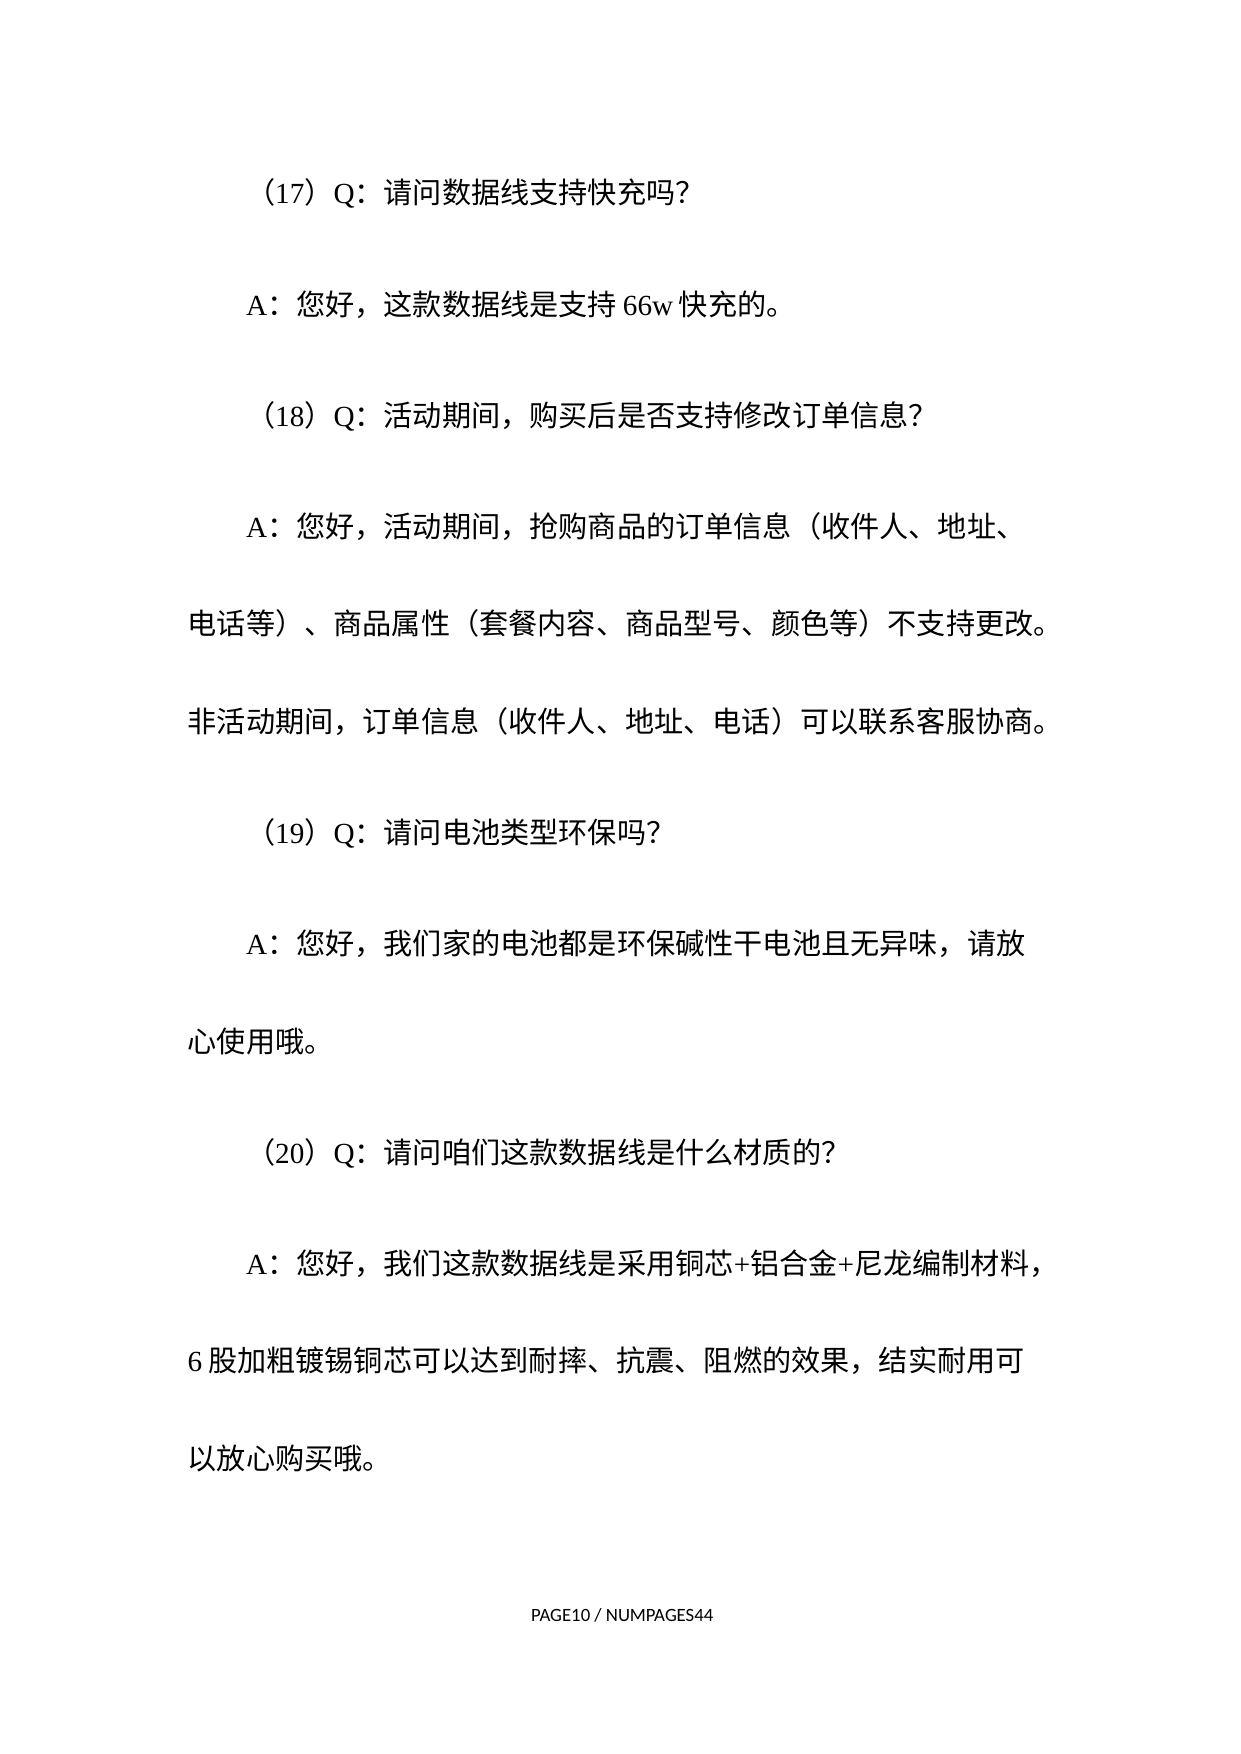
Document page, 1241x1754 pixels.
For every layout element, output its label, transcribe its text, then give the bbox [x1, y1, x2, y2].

text A：您好，活动期间，抢购商品的订单信息（收件人、地址、电话等）、商品属性（套餐内容、商品型号、颜色等）不支持更改。非活动期间，订单信息（收件人、地址、电话）可以联系客服协商。 [187, 492, 1053, 752]
text （20）Q：请问咱们这款数据线是什么材质的？ [187, 1118, 1053, 1183]
text A：您好，我们家的电池都是环保碱性干电池且无异味，请放心使用哦。 [187, 909, 1053, 1072]
text A：您好，我们这款数据线是采用铜芯+铝合金+尼龙编制材料，6股加粗镀锡铜芯可以达到耐摔、抗震、阻燃的效果，结实耐用可以放心购买哦。 [187, 1229, 1053, 1489]
text （19）Q：请问电池类型环保吗？ [187, 798, 1053, 863]
text （18）Q：活动期间，购买后是否支持修改订单信息？ [187, 381, 1053, 446]
text （17）Q：请问数据线支持快充吗？ [187, 158, 1053, 223]
text A：您好，这款数据线是支持66w快充的。 [187, 270, 1053, 335]
